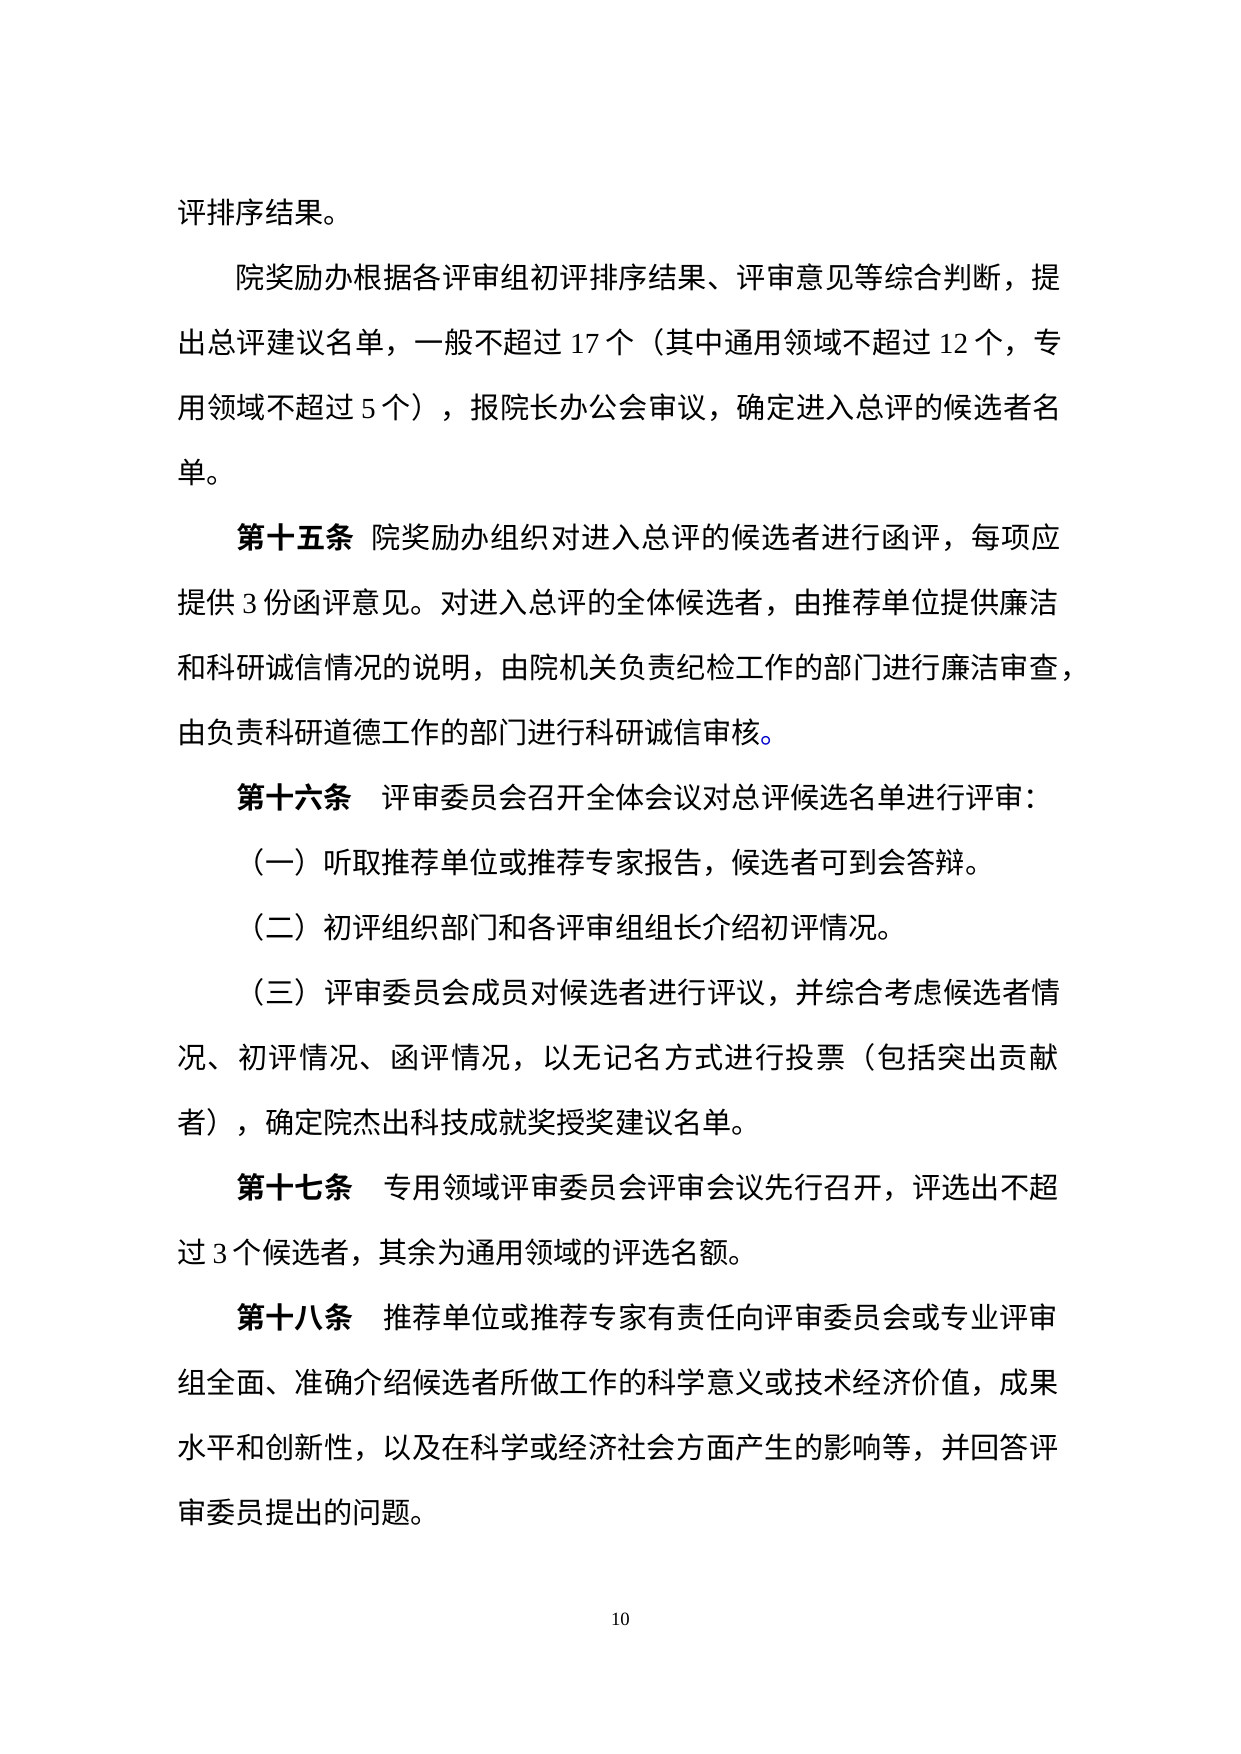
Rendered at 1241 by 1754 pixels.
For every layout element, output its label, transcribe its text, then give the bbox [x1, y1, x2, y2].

text （二）初评组织部门和各评审组组长介绍初评情况。 [177, 893, 1061, 958]
text 第十八条 推荐单位或推荐专家有责任向评审委员会或专业评审组全面、准确介绍候选者所做工作的科学意义或技术经济价值，成果水平和创新性，以及在科学或经济社会方面产生的影响等，并回答评审委员提出的问题。 [177, 1283, 1061, 1543]
text 第十六条 评审委员会召开全体会议对总评候选名单进行评审： [177, 763, 1061, 828]
text （一）听取推荐单位或推荐专家报告，候选者可到会答辩。 [177, 828, 1061, 893]
text （三）评审委员会成员对候选者进行评议，并综合考虑候选者情况、初评情况、函评情况，以无记名方式进行投票（包括突出贡献者），确定院杰出科技成就奖授奖建议名单。 [177, 958, 1061, 1153]
text 第十五条 院奖励办组织对进入总评的候选者进行函评，每项应提供3份函评意见。对进入总评的全体候选者，由推荐单位提供廉洁和科研诚信情况的说明，由院机关负责纪检工作的部门进行廉洁审查，由负责科研道德工作的部门进行科研诚信审核。 [177, 503, 1061, 763]
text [177, 178, 1063, 243]
text 院奖励办根据各评审组初评排序结果、评审意见等综合判断，提出总评建议名单，一般不超过17个（其中通用领域不超过12个，专用领域不超过5个），报院长办公会审议，确定进入总评的候选者名单。 [177, 243, 1063, 503]
text 第十七条 专用领域评审委员会评审会议先行召开，评选出不超过3个候选者，其余为通用领域的评选名额。 [177, 1153, 1061, 1283]
